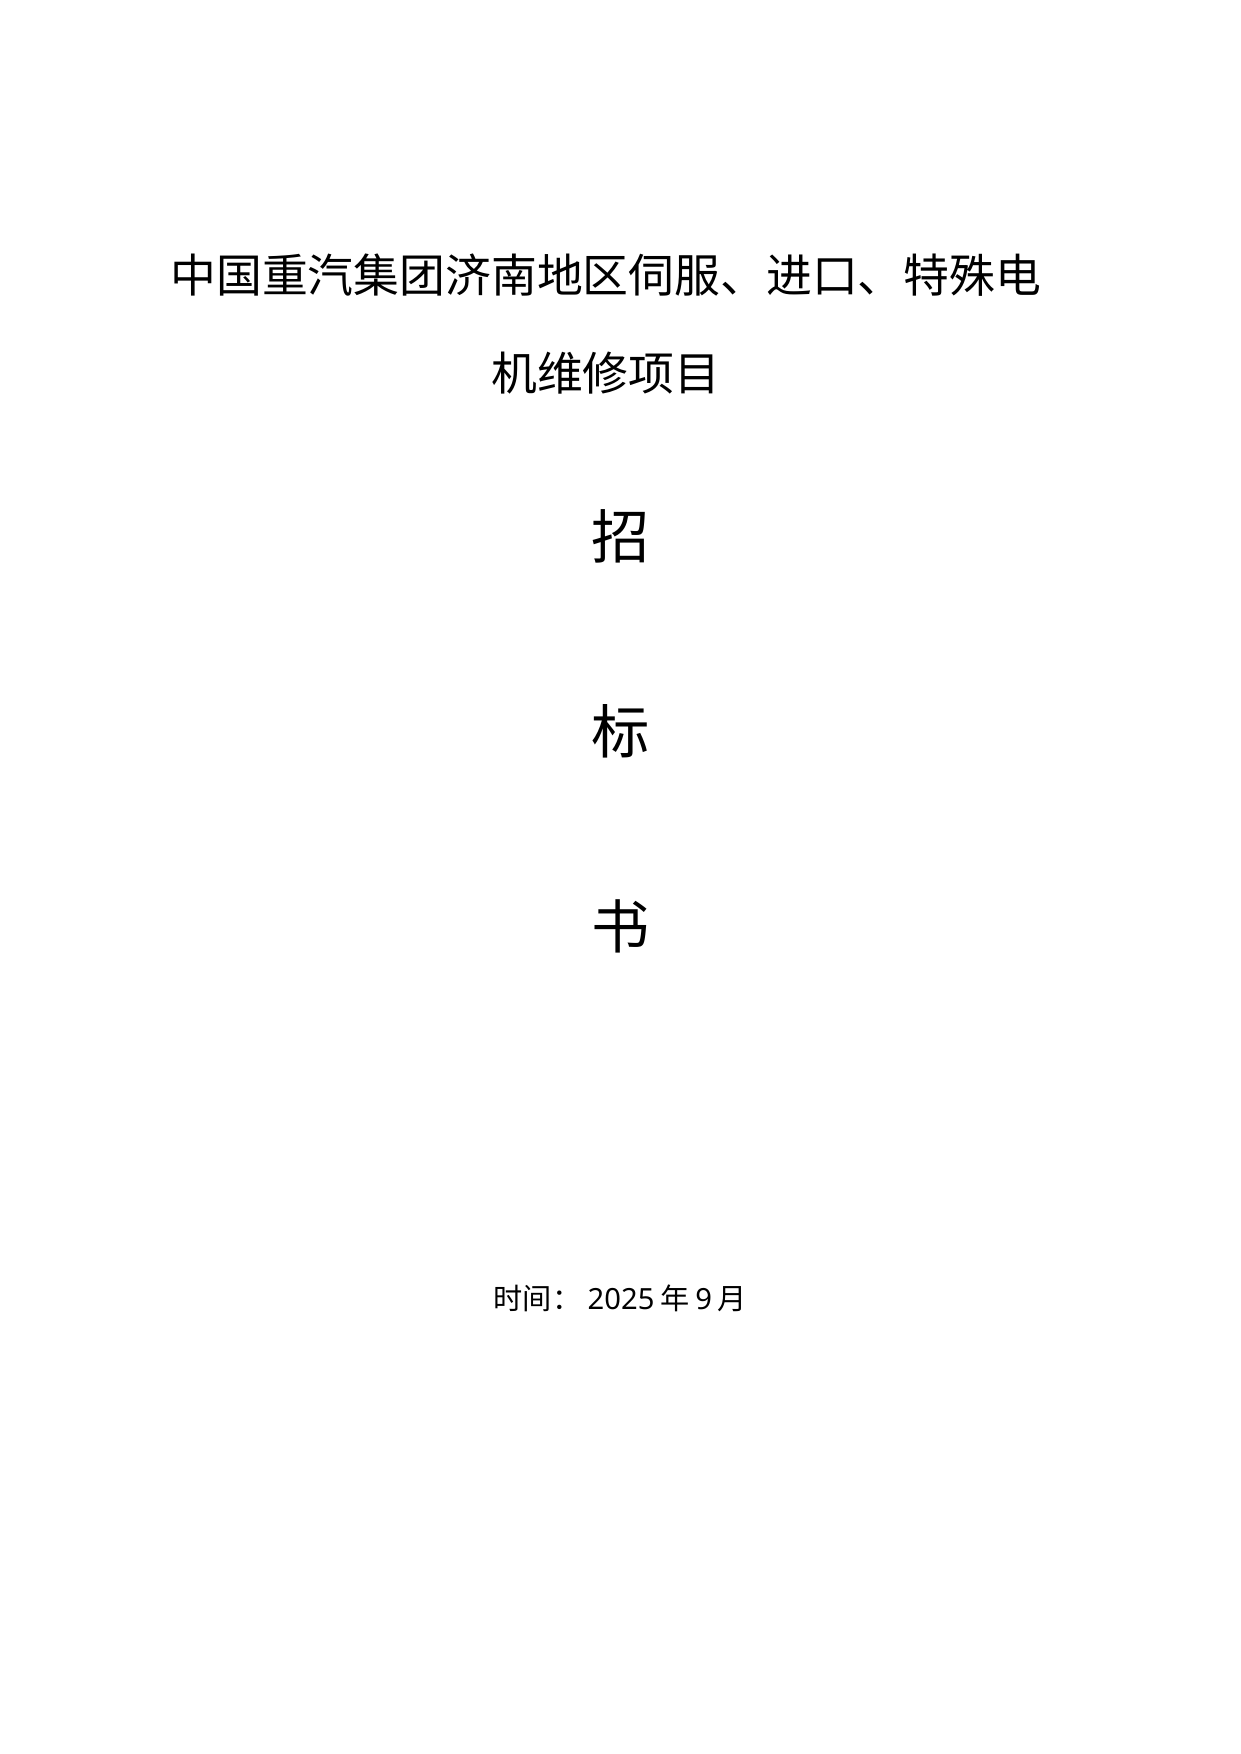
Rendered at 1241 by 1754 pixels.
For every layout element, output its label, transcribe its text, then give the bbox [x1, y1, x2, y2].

text 时间： 2025年9月 [148, 1264, 1092, 1329]
text 书 [148, 874, 1092, 971]
text 标 [148, 679, 1092, 776]
text 招 [148, 484, 1092, 581]
text 中国重汽集团济南地区伺服、进口、特殊电机维修项目 [148, 224, 1063, 419]
